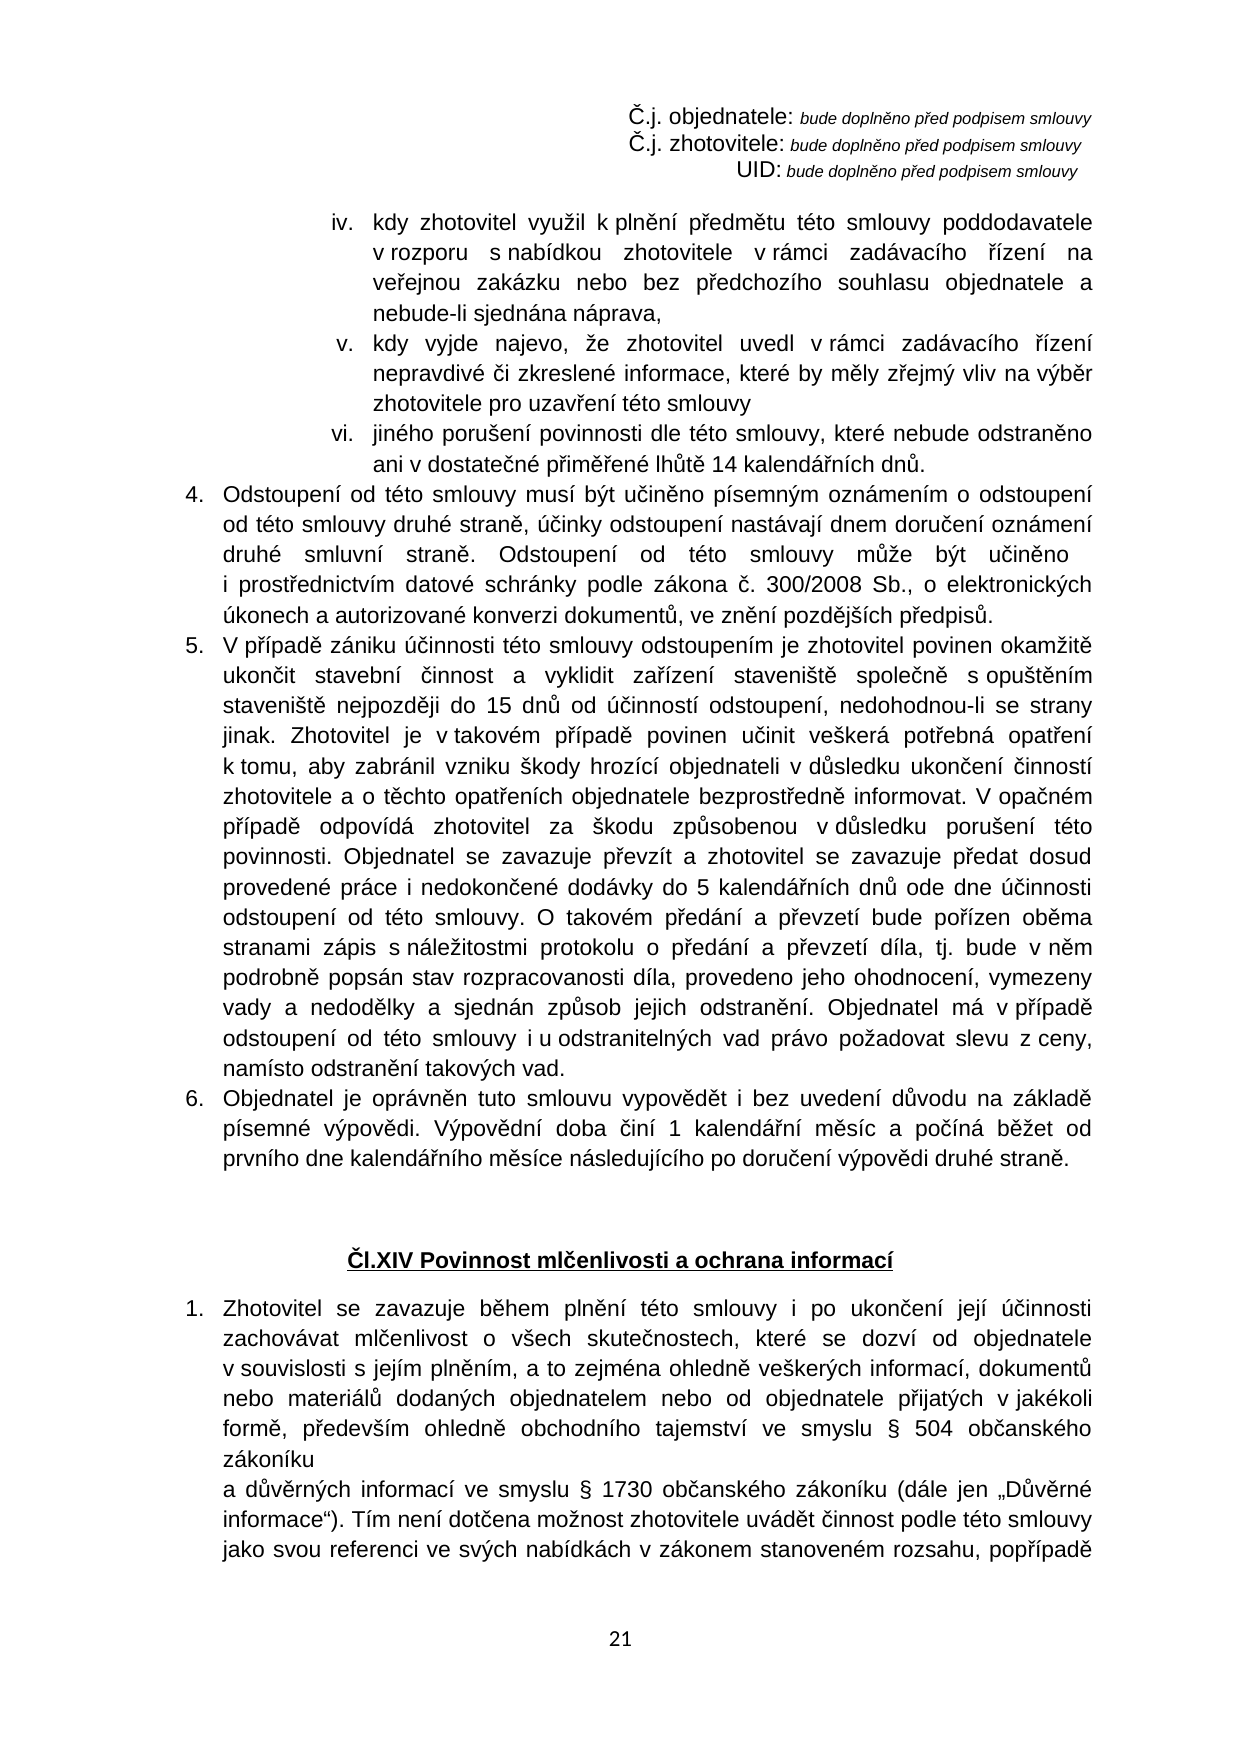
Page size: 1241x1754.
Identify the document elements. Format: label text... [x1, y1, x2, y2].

list kdy zhotovitel využil k plnění předmětu této smlouvy poddodavatele v rozporu s nabídkou zhotovitele v rámci zadávacího řízení na veřejnou zakázku nebo bez předchozího souhlasu objednatele a nebude-li sjednána náprava, [354, 209, 1093, 326]
list V případě zániku účinnosti této smlouvy odstoupením je zhotovitel povinen okamžitě ukončit stavební činnost a vyklidit zařízení staveniště společně s opuštěním staveniště nejpozději do 15 dnů od účinností odstoupení, nedohodnou-li se strany jinak. Zhotovitel je v takovém případě povinen učinit veškerá potřebná opatření k tomu, aby zabránil vzniku škody hrozící objednateli v důsledku ukončení činností zhotovitele a o těchto opatřeních objednatele bezprostředně informovat. V opačném případě odpovídá zhotovitel za škodu způsobenou v důsledku porušení této povinnosti. Objednatel se zavazuje převzít a zhotovitel se zavazuje předat dosud provedené práce i nedokončené dodávky do 5 kalendářních dnů ode dne účinnosti odstoupení od této smlouvy. O takovém předání a převzetí bude pořízen oběma stranami zápis s náležitostmi protokolu o předání a převzetí díla, tj. bude v něm podrobně popsán stav rozpracovanosti díla, provedeno jeho ohodnocení, vymezeny vady a nedodělky a sjednán způsob jejich odstranění. Objednatel má v případě odstoupení od této smlouvy i u odstranitelných vad právo požadovat slevu z ceny, namísto odstranění takových vad. [185, 632, 1093, 1081]
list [185, 1294, 1093, 1563]
list Odstoupení od této smlouvy musí být učiněno písemným oznámením o odstoupení od této smlouvy druhé straně, účinky odstoupení nastávají dnem doručení oznámení druhé smluvní straně. Odstoupení od této smlouvy může být učiněno i prostřednictvím datové schránky podle zákona č. 300/2008 Sb., o elektronických úkonech a autorizované konverzi dokumentů, ve znění pozdějších předpisů. [185, 481, 1093, 628]
text Čl.XIV Povinnost mlčenlivosti a ochrana informací [148, 1247, 1093, 1274]
list kdy vyjde najevo, že zhotovitel uvedl v rámci zadávacího řízení nepravdivé či zkreslené informace, které by měly zřejmý vliv na výběr zhotovitele pro uzavření této smlouvy [354, 330, 1093, 416]
list jiného porušení povinnosti dle této smlouvy, které nebude odstraněno ani v dostatečné přiměřené lhůtě 14 kalendářních dnů. [354, 420, 1093, 477]
list Objednatel je oprávněn tuto smlouvu vypovědět i bez uvedení důvodu na základě písemné výpovědi. Výpovědní doba činí 1 kalendářní měsíc a počíná běžet od prvního dne kalendářního měsíce následujícího po doručení výpovědi druhé straně. [185, 1085, 1093, 1172]
